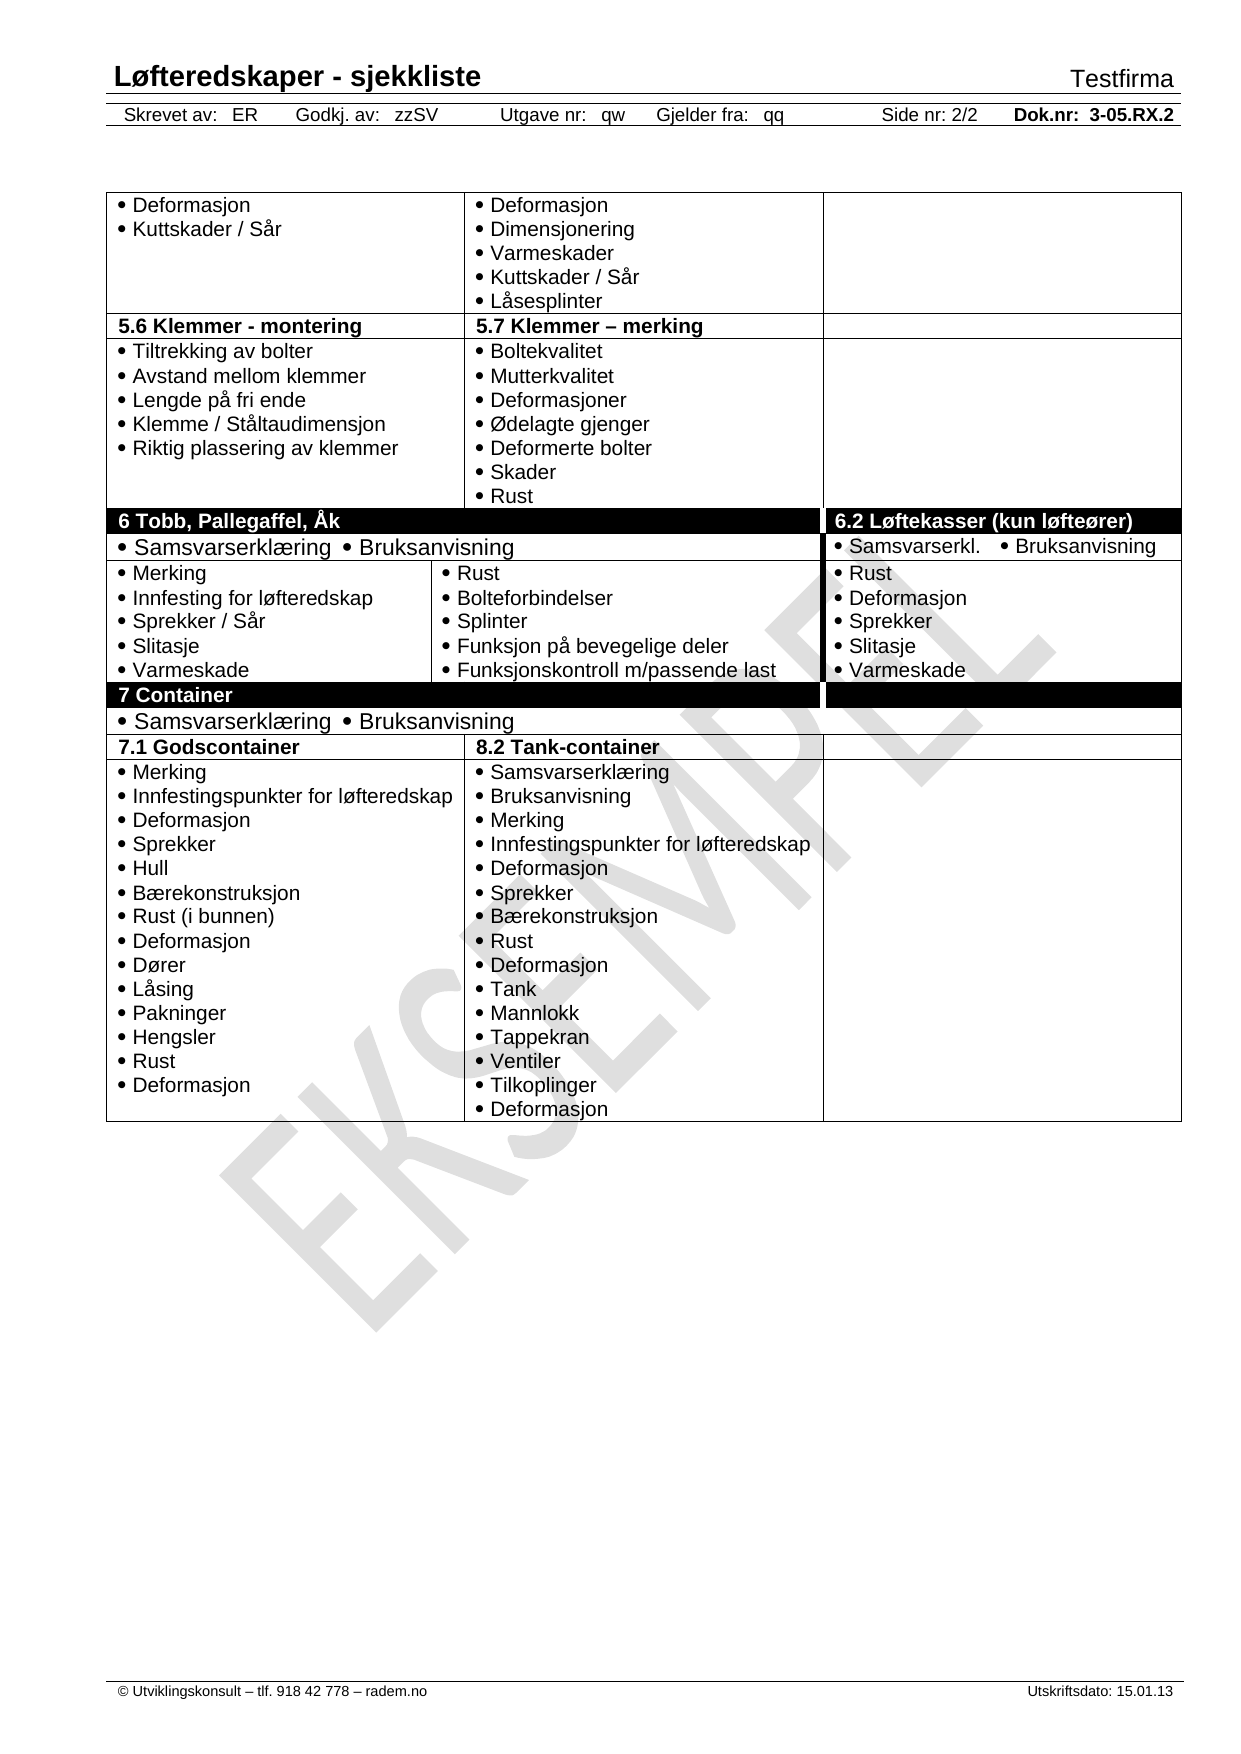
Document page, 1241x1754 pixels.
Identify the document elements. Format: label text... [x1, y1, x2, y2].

table_cell 7.1 Godscontainer [107, 735, 464, 759]
table_cell [824, 314, 1181, 338]
table_cell [824, 339, 1181, 508]
table_cell 5.7 Klemmer – merking [465, 314, 823, 338]
table_cell Samsvarserklæring Bruksanvisning [107, 708, 1181, 734]
table_cell 6.2 Løftekasser (kun løfteører) [826, 509, 1181, 533]
table_cell Tiltrekking av bolter Avstand mellom klemmer Lengde på fri ende Klemme / Ståltaudimensjon Riktig plassering av klemmer [107, 339, 464, 508]
table_cell 5.6 Klemmer - montering [107, 314, 464, 338]
table_cell 8.2 Tank-container [465, 735, 823, 759]
table_cell [824, 735, 1181, 759]
table_cell Rust Bolteforbindelser Splinter Funksjon på bevegelige deler Funksjonskontroll m/passende last [432, 561, 820, 682]
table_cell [465, 193, 823, 313]
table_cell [107, 193, 464, 313]
table_cell Rust Deformasjon Sprekker Slitasje Varmeskade [826, 561, 1181, 682]
table_cell Samsvarserkl. Bruksanvisning [826, 534, 1181, 560]
table_cell 6 Tobb, Pallegaffel, Åk [107, 509, 464, 533]
table_cell Boltekvalitet Mutterkvalitet Deformasjoner Ødelagte gjenger Deformerte bolter Skader Rust [465, 339, 823, 508]
table_cell Samsvarserklæring Bruksanvisning [107, 534, 820, 560]
table_cell [465, 509, 820, 533]
table_cell 7 Container [107, 683, 464, 707]
table_cell Merking Innfesting for løfteredskap Sprekker / Sår Slitasje Varmeskade [107, 561, 431, 682]
table_cell [824, 760, 1181, 1121]
table_cell [824, 193, 1181, 313]
table_cell Merking Innfestingspunkter for løfteredskap Deformasjon Sprekker Hull Bærekonstruksjon Rust (i bunnen) Deformasjon Dører Låsing Pakninger Hengsler Rust Deformasjon [107, 760, 464, 1121]
table_cell [465, 683, 820, 707]
table_cell Samsvarserklæring Bruksanvisning Merking Innfestingspunkter for løfteredskap Deformasjon Sprekker Bærekonstruksjon Rust Deformasjon Tank Mannlokk Tappekran Ventiler Tilkoplinger Deformasjon [465, 760, 823, 1121]
table_cell [826, 683, 1181, 707]
